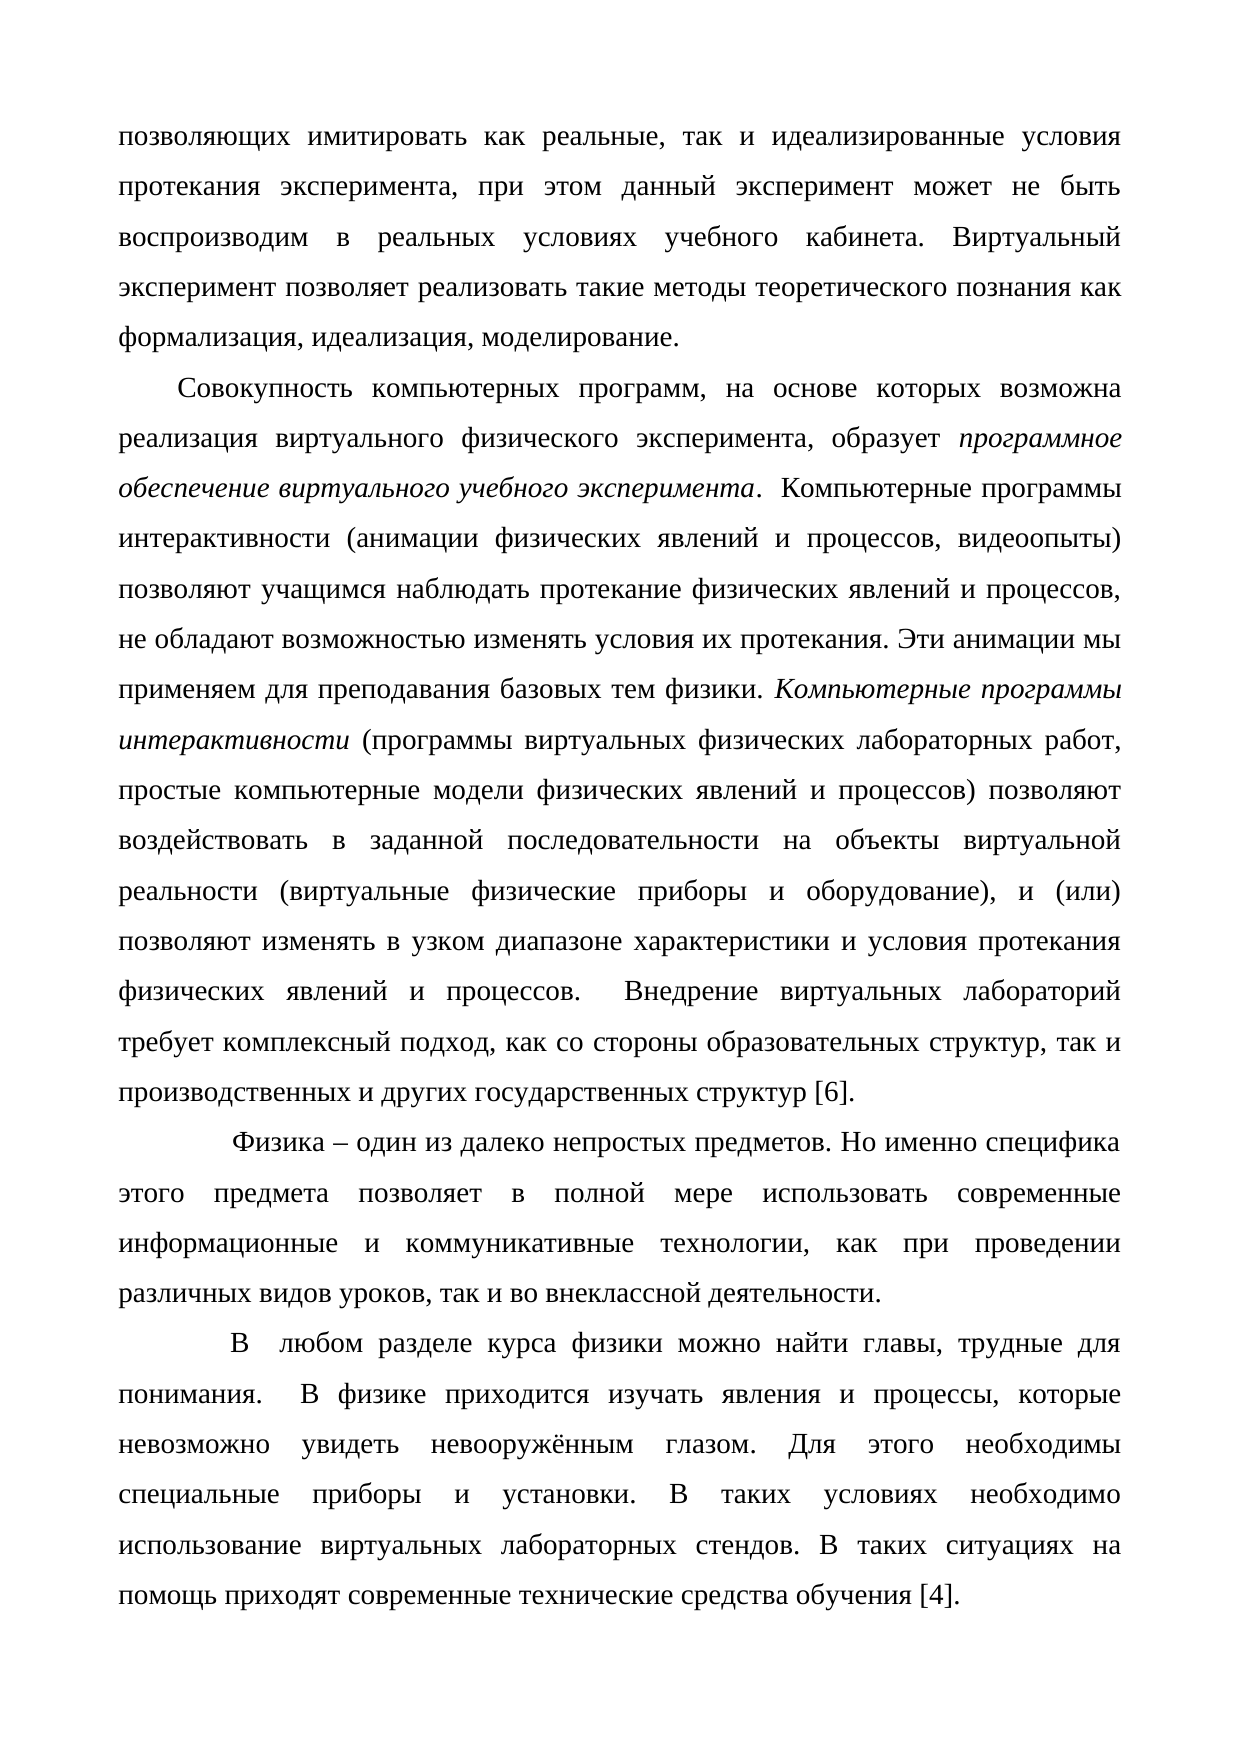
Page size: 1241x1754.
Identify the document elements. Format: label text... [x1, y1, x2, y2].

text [118, 118, 1122, 353]
text В любом разделе курса физики можно найти главы, трудные для понимания. В физике приходится изучать явления и процессы, которые невозможно увидеть невооружённым глазом. Для этого необходимы специальные приборы и установки. В таких условиях необходимо использование виртуальных лабораторных стендов. В таких ситуациях на помощь приходят современные технические средства обучения [4]. [118, 1326, 1122, 1611]
text Физика – один из далеко непростых предметов. Но именно специфика этого предмета позволяет в полной мере использовать современные информационные и коммуникативные технологии, как при проведении различных видов уроков, так и во внеклассной деятельности. [118, 1124, 1122, 1309]
text Совокупность компьютерных программ, на основе которых возможна реализация виртуального физического эксперимента, образует программное обеспечение виртуального учебного эксперимента. Компьютерные программы интерактивности (анимации физических явлений и процессов, видеоопыты) позволяют учащимся наблюдать протекание физических явлений и процессов, не обладают возможностью изменять условия их протекания. Эти анимации мы применяем для преподавания базовых тем физики. Компьютерные программы интерактивности (программы виртуальных физических лабораторных работ, простые компьютерные модели физических явлений и процессов) позволяют воздействовать в заданной последовательности на объекты виртуальной реальности (виртуальные физические приборы и оборудование), и (или) позволяют изменять в узком диапазоне характеристики и условия протекания физических явлений и процессов. Внедрение виртуальных лабораторий требует комплексный подход, как со стороны образовательных структур, так и производственных и других государственных структур [6]. [118, 370, 1122, 1108]
